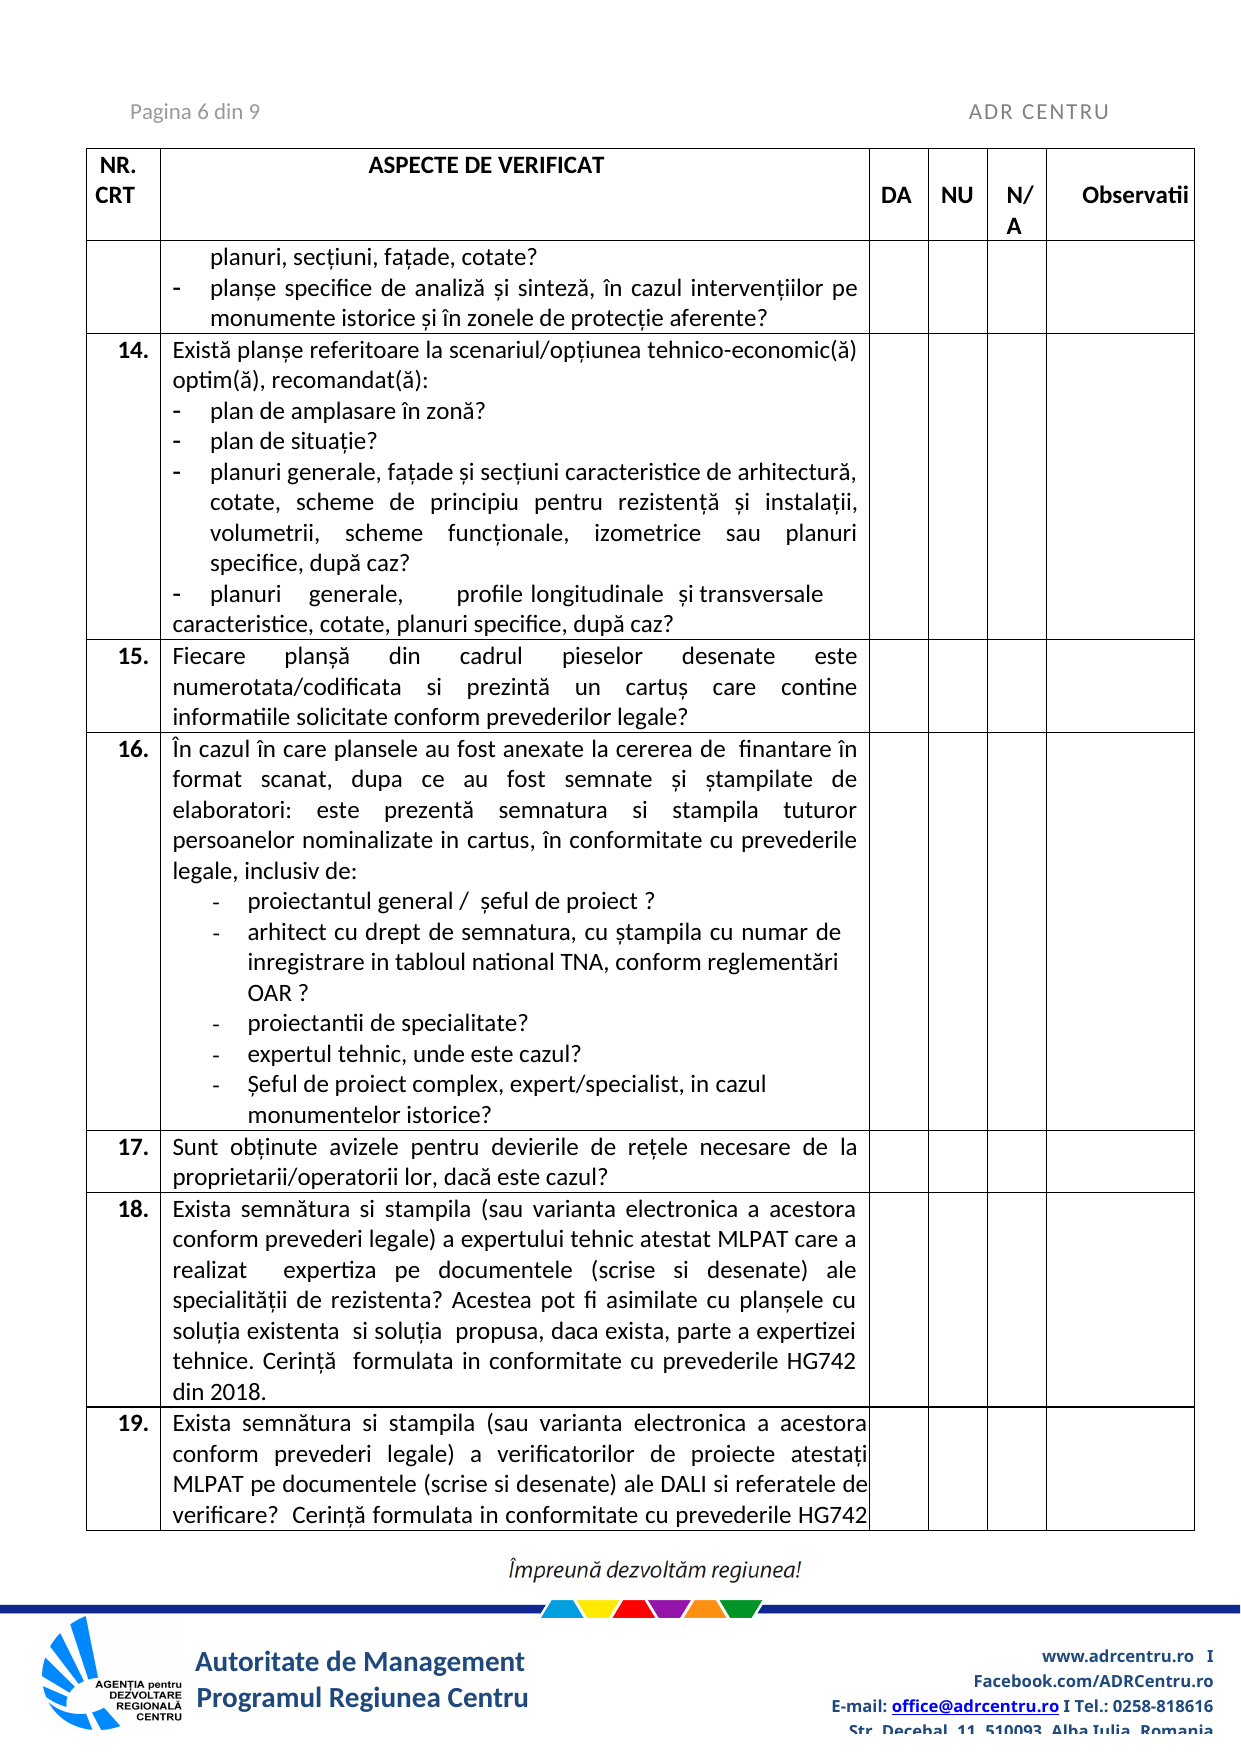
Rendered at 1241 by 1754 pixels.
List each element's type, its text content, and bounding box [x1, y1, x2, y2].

table_cell [87, 640, 160, 732]
table_cell [87, 334, 160, 639]
table_cell [988, 334, 1046, 639]
table_cell [929, 733, 987, 1129]
table_header N/A [988, 149, 1046, 240]
table_cell [1047, 1193, 1194, 1406]
table_cell Există planşe referitoare la scenariul/opţiunea tehnico-economic(ă) optim(ă), recomandat(ă): plan de amplasare în zonă? plan de situaţie? planuri generale, faţade şi secţiuni caracteristice de arhitectură, cotate, scheme de principiu pentru rezistenţă şi instalaţii, volumetrii, scheme funcţionale, izometrice sau planuri specifice, după caz? planuri generale, profile longitudinale şi transversale caracteristice, cotate, planuri specifice, după caz? [161, 334, 869, 639]
table_header NU [929, 149, 987, 240]
table_cell [870, 640, 928, 732]
table_cell Fiecare planşă din cadrul pieselor desenate este numerotata/codificata si prezintă un cartuş care contine informatiile solicitate conform prevederilor legale? [161, 640, 869, 732]
table_cell [929, 334, 987, 639]
table_cell [870, 241, 928, 333]
table_cell [1047, 1131, 1194, 1192]
table_cell [870, 334, 928, 639]
table_cell [87, 241, 160, 333]
table_cell [929, 1408, 987, 1529]
table_cell [870, 1408, 928, 1529]
table_cell [87, 1408, 160, 1529]
table_cell [988, 640, 1046, 732]
picture [574, 1600, 1241, 1618]
table_header NR. CRT [87, 149, 160, 240]
table_cell [870, 733, 928, 1129]
table_header Observatii [1047, 149, 1194, 240]
table_cell [929, 1193, 987, 1406]
table_cell [87, 1193, 160, 1406]
table_cell [1047, 733, 1194, 1129]
table_header DA [870, 149, 928, 240]
table_cell [1047, 640, 1194, 732]
table_header ASPECTE DE VERIFICAT [161, 149, 869, 240]
table_cell Exista semnătura si stampila (sau varianta electronica a acestora conform prevederi legale) a expertului tehnic atestat MLPAT care a realizat expertiza pe documentele (scrise si desenate) ale specialității de rezistenta? Acestea pot fi asimilate cu planșele cu soluția existenta si soluția propusa, daca exista, parte a expertizei tehnice. Cerință formulata in conformitate cu prevederile HG742 din 2018. [161, 1193, 869, 1406]
table_cell [929, 241, 987, 333]
table_cell [87, 1131, 160, 1192]
table_cell [870, 1131, 928, 1192]
picture [0, 1600, 550, 1730]
table_cell [929, 1131, 987, 1192]
table_cell [1047, 1408, 1194, 1529]
table_cell [1047, 241, 1194, 333]
table_cell [988, 241, 1046, 333]
table_cell [988, 1193, 1046, 1406]
table_cell [870, 1193, 928, 1406]
table_cell [988, 1131, 1046, 1192]
table_cell [929, 640, 987, 732]
table_cell [988, 733, 1046, 1129]
table_cell În cazul în care plansele au fost anexate la cererea de finantare în format scanat, dupa ce au fost semnate și ștampilate de elaboratori: este prezentă semnatura si stampila tuturor persoanelor nominalizate in cartus, în conformitate cu prevederile legale, inclusiv de: proiectantul general / şeful de proiect ? arhitect cu drept de semnatura, cu ștampila cu numar de inregistrare in tabloul national TNA, conform reglementări OAR ? proiectantii de specialitate? expertul tehnic, unde este cazul? Șeful de proiect complex, expert/specialist, in cazul monumentelor istorice? [161, 733, 869, 1129]
table_cell Sunt obținute avizele pentru devierile de rețele necesare de la proprietarii/operatorii lor, dacă este cazul? [161, 1131, 869, 1192]
table_cell [87, 733, 160, 1129]
table_cell [988, 1408, 1046, 1529]
table_cell [1047, 334, 1194, 639]
picture [495, 1556, 814, 1583]
